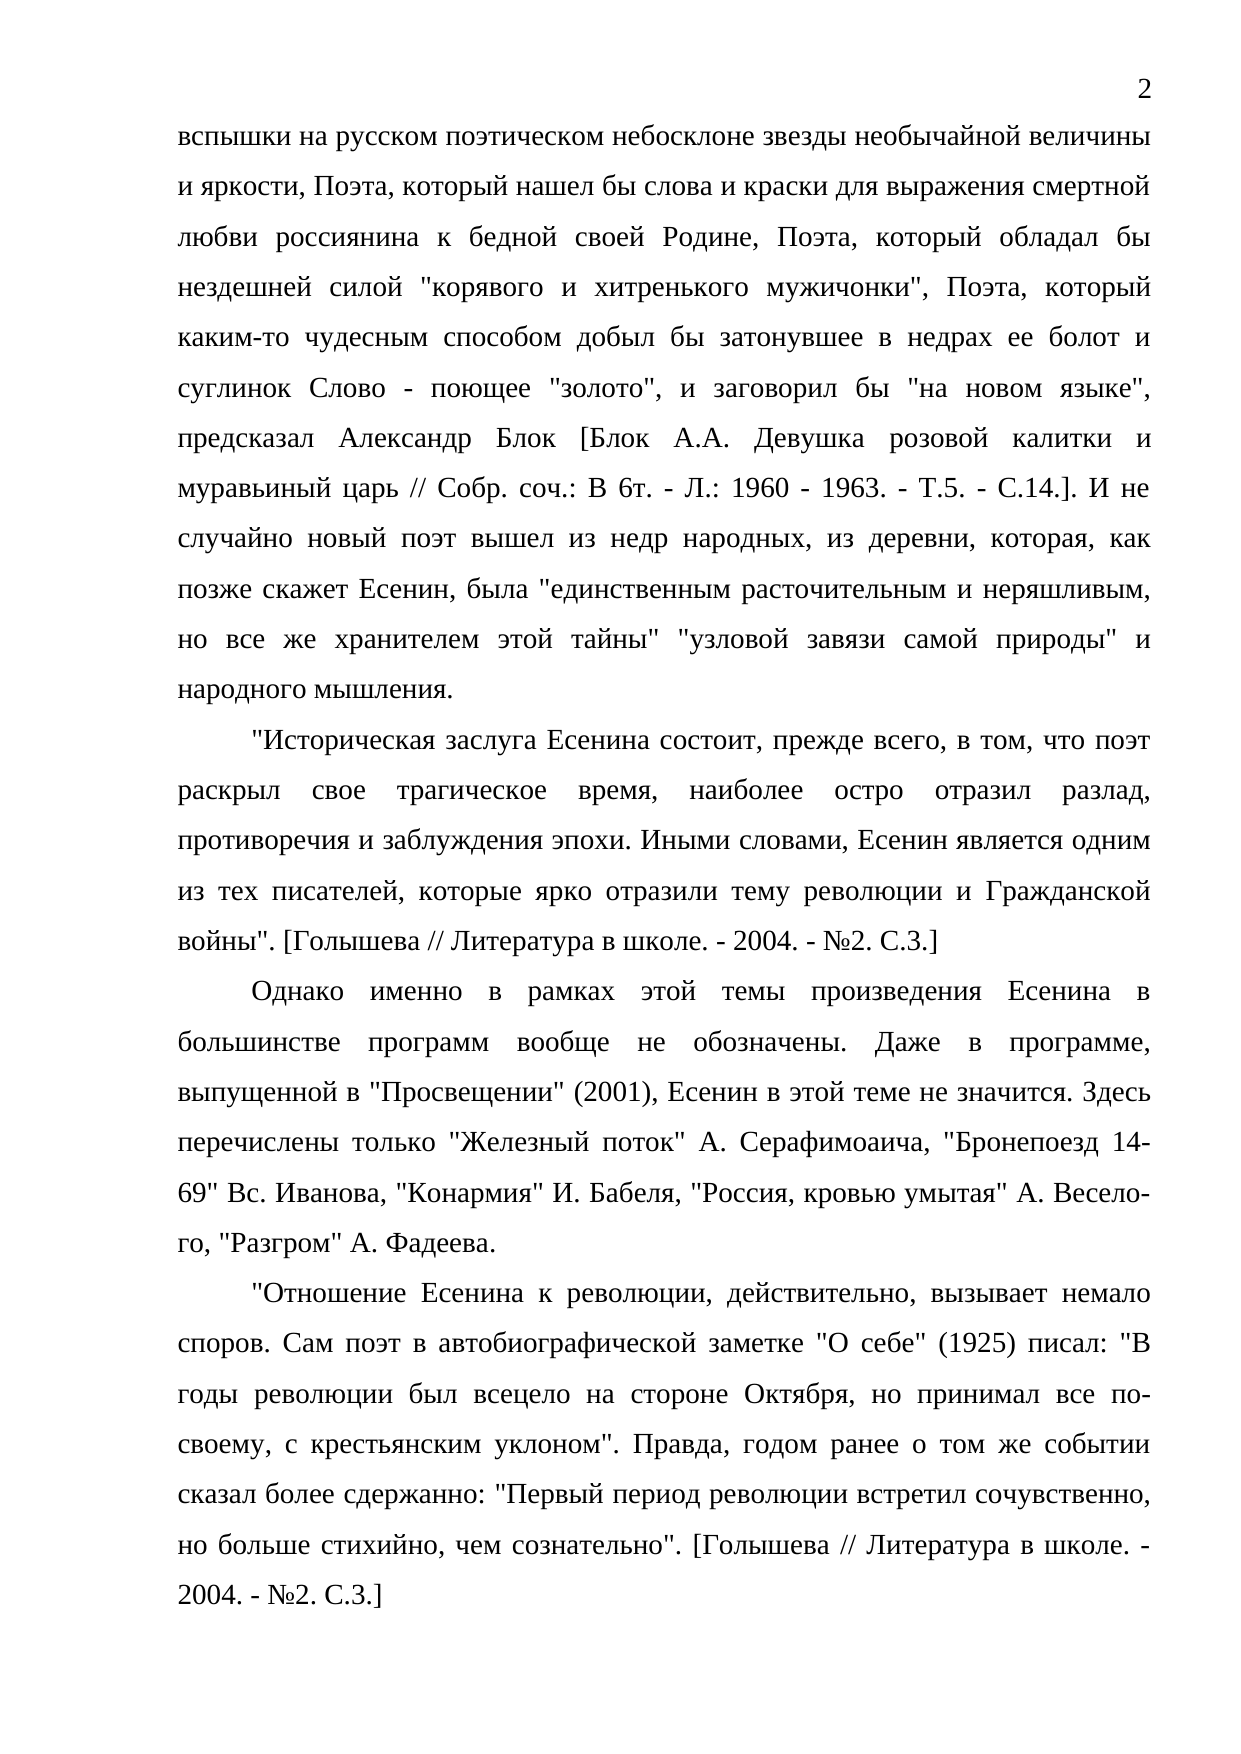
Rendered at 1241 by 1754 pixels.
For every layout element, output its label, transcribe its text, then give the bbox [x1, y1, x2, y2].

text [177, 118, 1152, 705]
text Однако именно в рамках этой темы произведения Есенина в большинстве программ вообще не обозначены. Даже в программе, выпущенной в "Просвещении" (2001), Есенин в этой теме не значится. Здесь перечислены только "Железный поток" А. Серафимоаича, "Бронепоезд 14-69" Вс. Иванова, "Конармия" И. Бабеля, "Россия, кровью умытая" А. Весело-го, "Разгром" А. Фадеева. [177, 973, 1152, 1258]
text "Отношение Есенина к революции, действительно, вызывает немало споров. Сам поэт в автобиографической заметке "О себе" (1925) писал: "В годы революции был всецело на стороне Октября, но принимал все по-своему, с крестьянским уклоном". Правда, годом ранее о том же событии сказал более сдержанно: "Первый период революции встретил сочувственно, но больше стихийно, чем сознательно". [Голышева // Литература в школе. - 2004. - №2. С.3.] [177, 1275, 1152, 1611]
text "Историческая заслуга Есенина состоит, прежде всего, в том, что поэт раскрыл свое трагическое время, наиболее остро отразил разлад, противоречия и заблуждения эпохи. Иными словами, Есенин является одним из тех писателей, которые ярко отразили тему революции и Гражданской войны". [Голышева // Литература в школе. - 2004. - №2. С.3.] [177, 722, 1152, 957]
